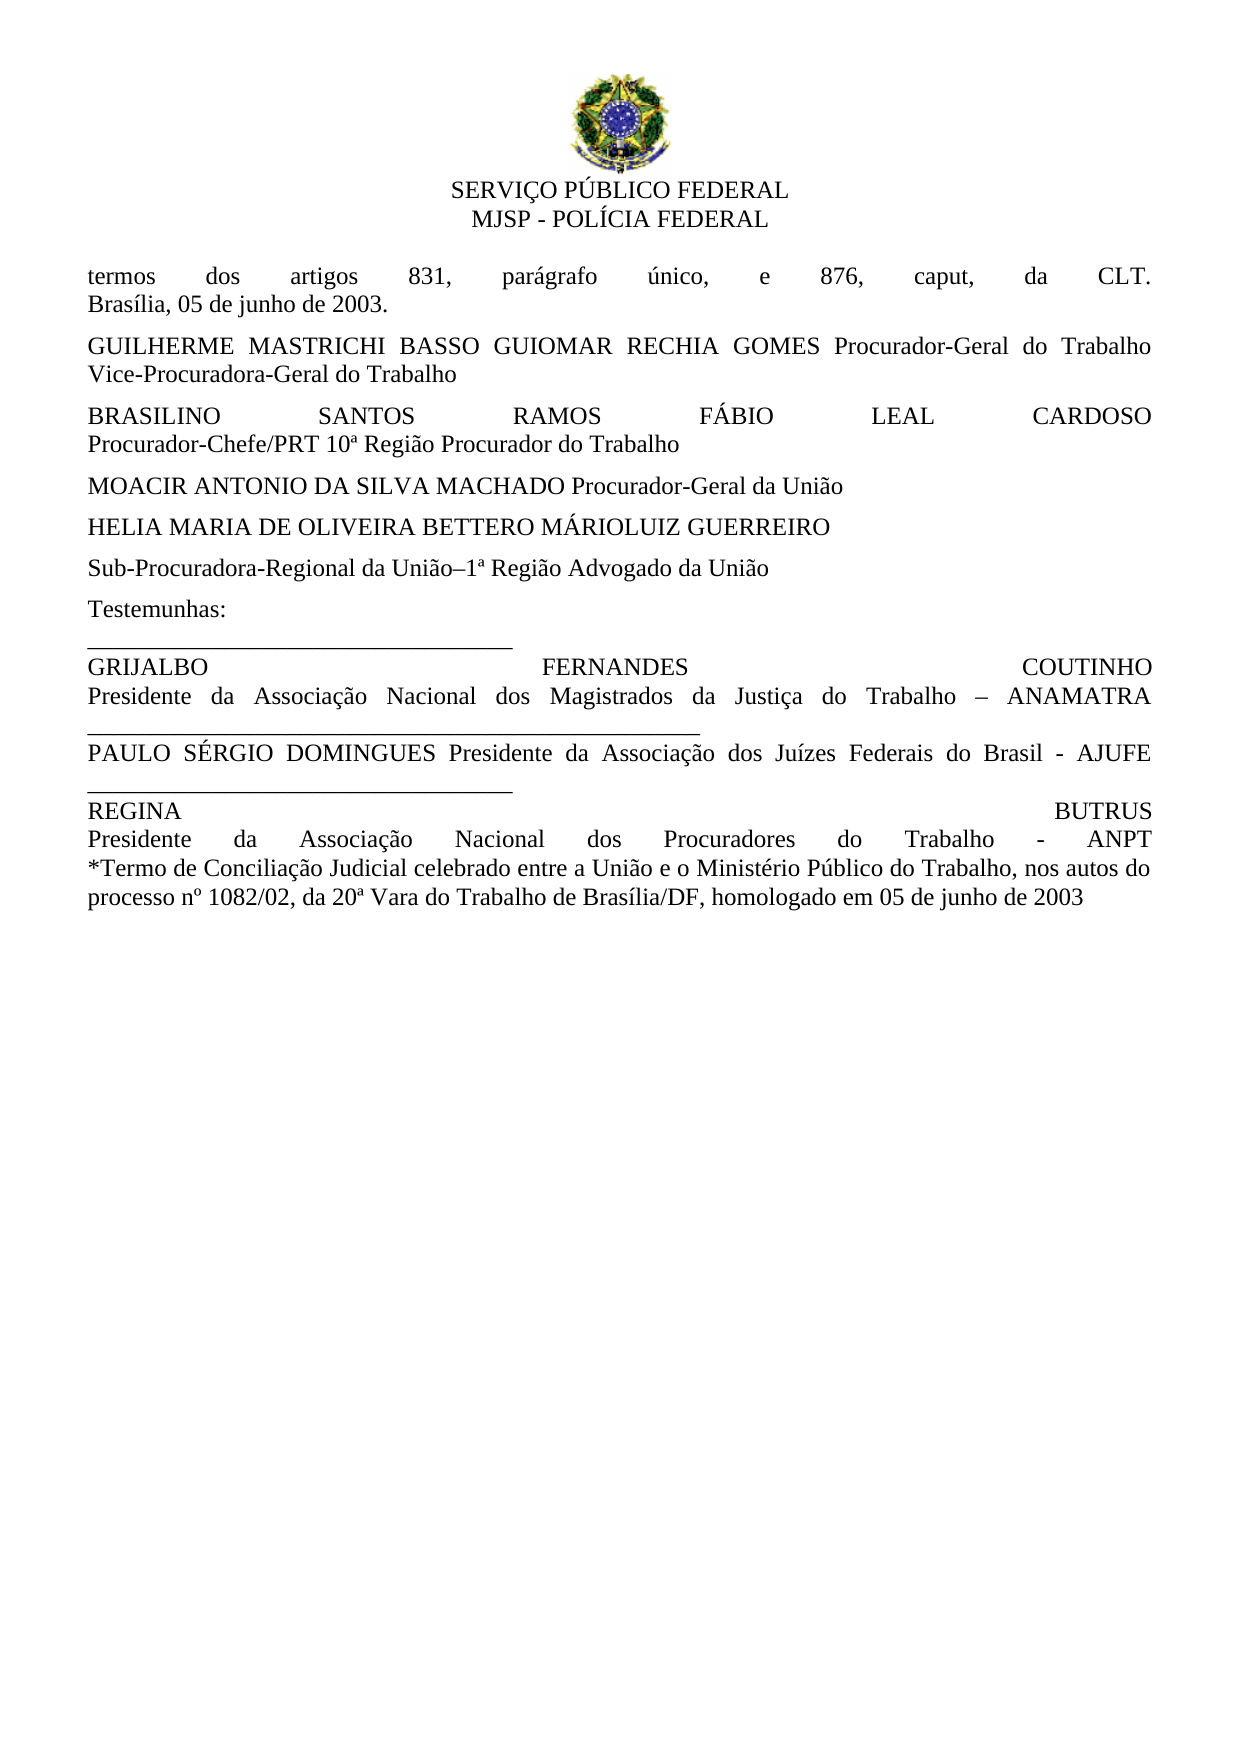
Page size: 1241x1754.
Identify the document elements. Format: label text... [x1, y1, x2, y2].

text HELIA MARIA DE OLIVEIRA BETTERO MÁRIOLUIZ GUERREIRO [87, 512, 1153, 541]
text Sub-Procuradora-Regional da União–1ª Região Advogado da União [87, 553, 1153, 582]
text Testemunhas: __________________________________ GRIJALBO FERNANDES COUTINHO Presidente da Associação Nacional dos Magistrados da Justiça do Trabalho – ANAMATRA _________________________________________________ PAULO SÉRGIO DOMINGUES Presidente da Associação dos Juízes Federais do Brasil - AJUFE __________________________________ REGINA BUTRUS Presidente da Associação Nacional dos Procuradores do Trabalho - ANPT *Termo de Conciliação Judicial celebrado entre a União e o Ministério Público do Trabalho, nos autos do processo nº 1082/02, da 20ª Vara do Trabalho de Brasília/DF, homologado em 05 de junho de 2003 [87, 594, 1153, 911]
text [87, 261, 1153, 318]
text MOACIR ANTONIO DA SILVA MACHADO Procurador-Geral da União [87, 471, 1153, 499]
text GUILHERME MASTRICHI BASSO GUIOMAR RECHIA GOMES Procurador-Geral do Trabalho Vice-Procuradora-Geral do Trabalho [87, 331, 1153, 388]
text BRASILINO SANTOS RAMOS FÁBIO LEAL CARDOSO Procurador-Chefe/PRT 10ª Região Procurador do Trabalho [87, 401, 1153, 458]
